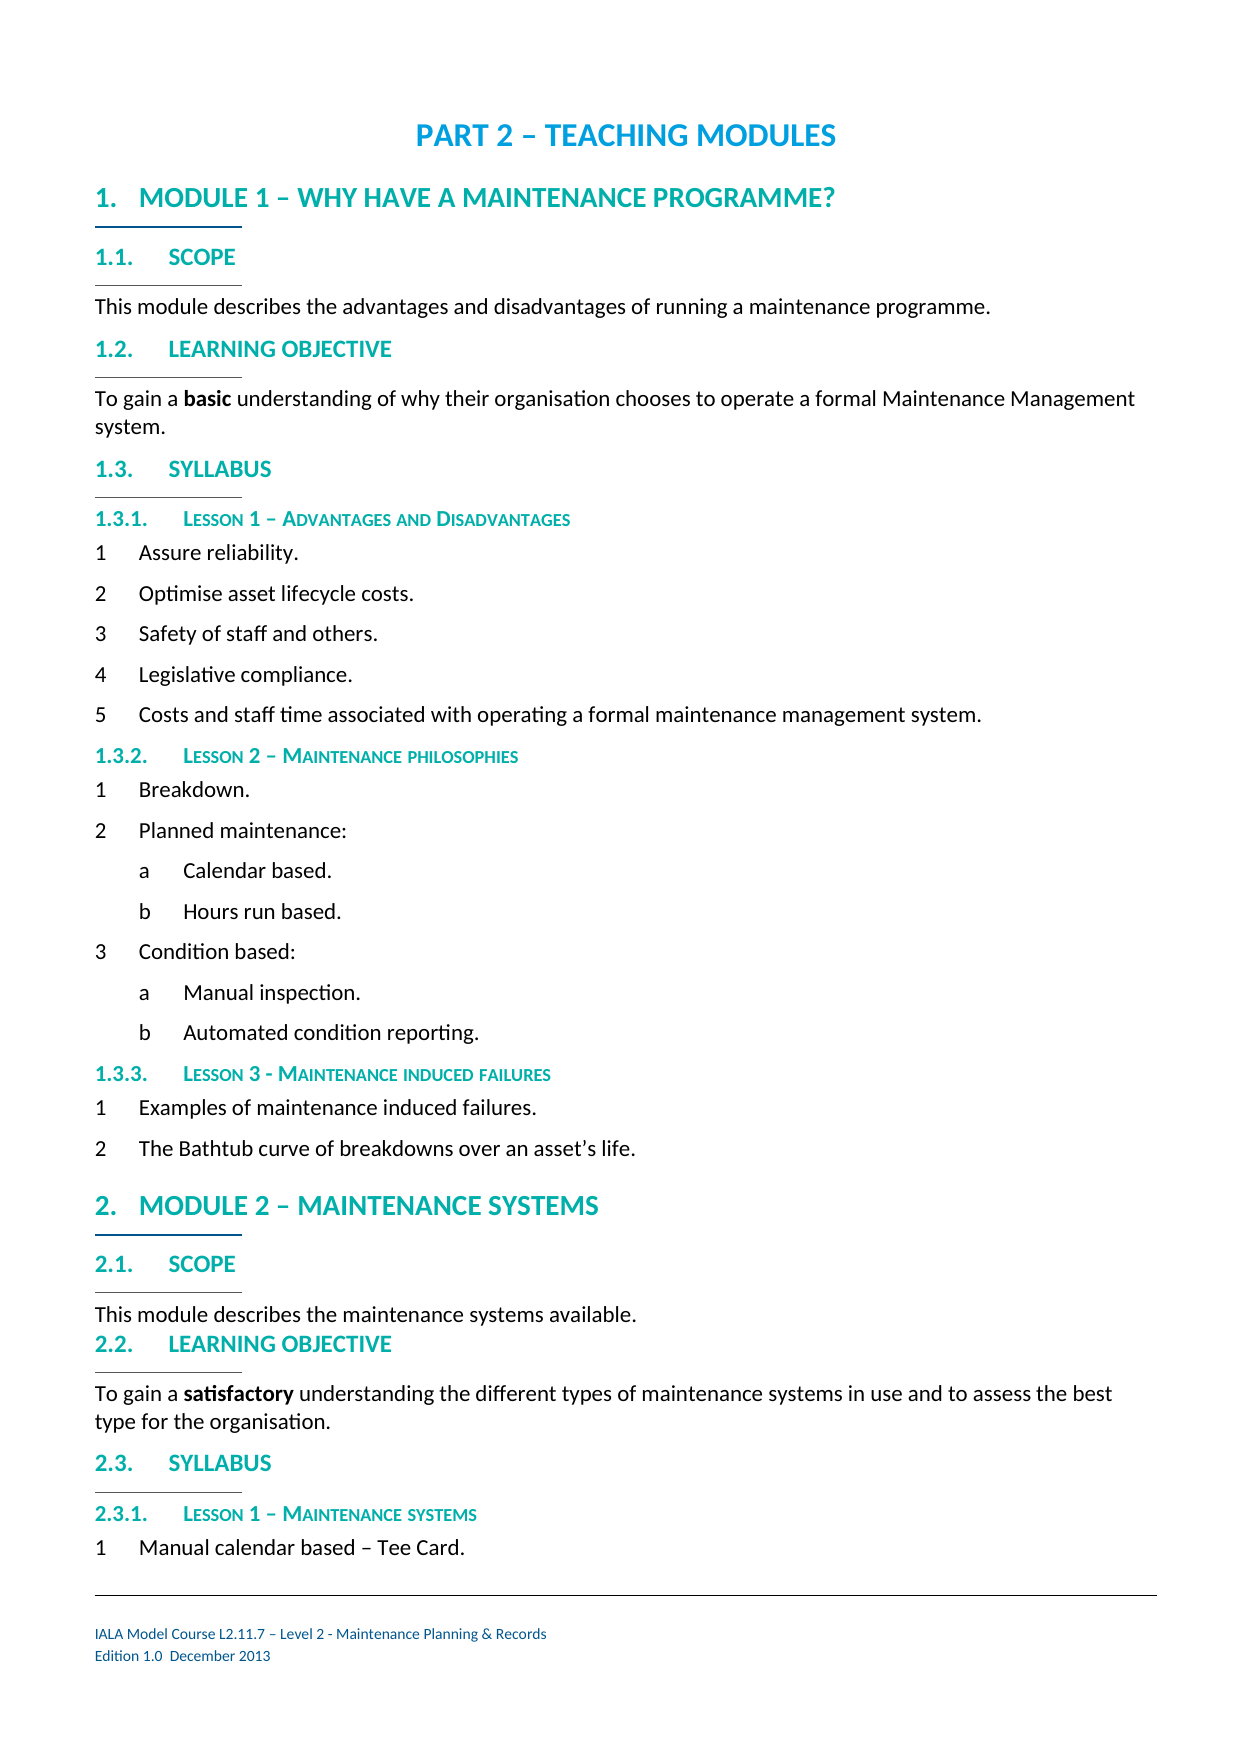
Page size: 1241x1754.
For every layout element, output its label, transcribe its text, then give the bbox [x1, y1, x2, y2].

list Automated condition reporting. [139, 1018, 1157, 1046]
list Breakdown. [94, 775, 1157, 803]
list Hours run based. [139, 897, 1157, 925]
list Safety of staff and others. [94, 619, 1157, 647]
text – TEACHING MODULES [94, 113, 1157, 154]
list Examples of maintenance induced failures. [94, 1093, 1157, 1121]
subtitle Scope [94, 241, 1157, 271]
text This module describes the maintenance systems available. [94, 1300, 1157, 1328]
subtitle Lesson 2 – Maintenance philosophies [94, 741, 1157, 769]
text To gain a basic understanding of why their organisation chooses to operate a formal Maintenance Management system. [94, 384, 1157, 440]
subtitle Lesson 3 - Maintenance induced failures [94, 1059, 1157, 1087]
list Planned maintenance: [94, 816, 1157, 844]
text To gain a satisfactory understanding the different types of maintenance systems in use and to assess the best type for the organisation. [94, 1379, 1157, 1435]
subtitle Learning Objective [94, 333, 1157, 363]
subtitle MODULE 1 – WHY HAVE A MAINTENANCE PROGRAMME? [94, 179, 1157, 215]
list Costs and staff time associated with operating a formal maintenance management system. [94, 700, 1157, 728]
list Manual calendar based – Tee Card. [94, 1533, 1157, 1561]
list Calendar based. [139, 856, 1157, 884]
list Manual inspection. [139, 978, 1157, 1006]
subtitle Syllabus [94, 453, 1157, 483]
text This module describes the advantages and disadvantages of running a maintenance programme. [94, 292, 1157, 320]
subtitle Lesson 1 – Advantages and Disadvantages [94, 504, 1157, 532]
list Condition based: [94, 937, 1157, 965]
subtitle Scope [94, 1248, 1157, 1279]
list Legislative compliance. [94, 660, 1157, 688]
subtitle Syllabus [94, 1448, 1157, 1478]
list Optimise asset lifecycle costs. [94, 579, 1157, 607]
list The Bathtub curve of breakdowns over an asset’s life. [94, 1134, 1157, 1162]
subtitle Lesson 1 – Maintenance systems [94, 1499, 1157, 1527]
list Assure reliability. [94, 538, 1157, 566]
subtitle Learning Objective [94, 1328, 1157, 1358]
subtitle MODULE 2 – MAINTENANCE SYSTEMS [94, 1187, 1157, 1222]
